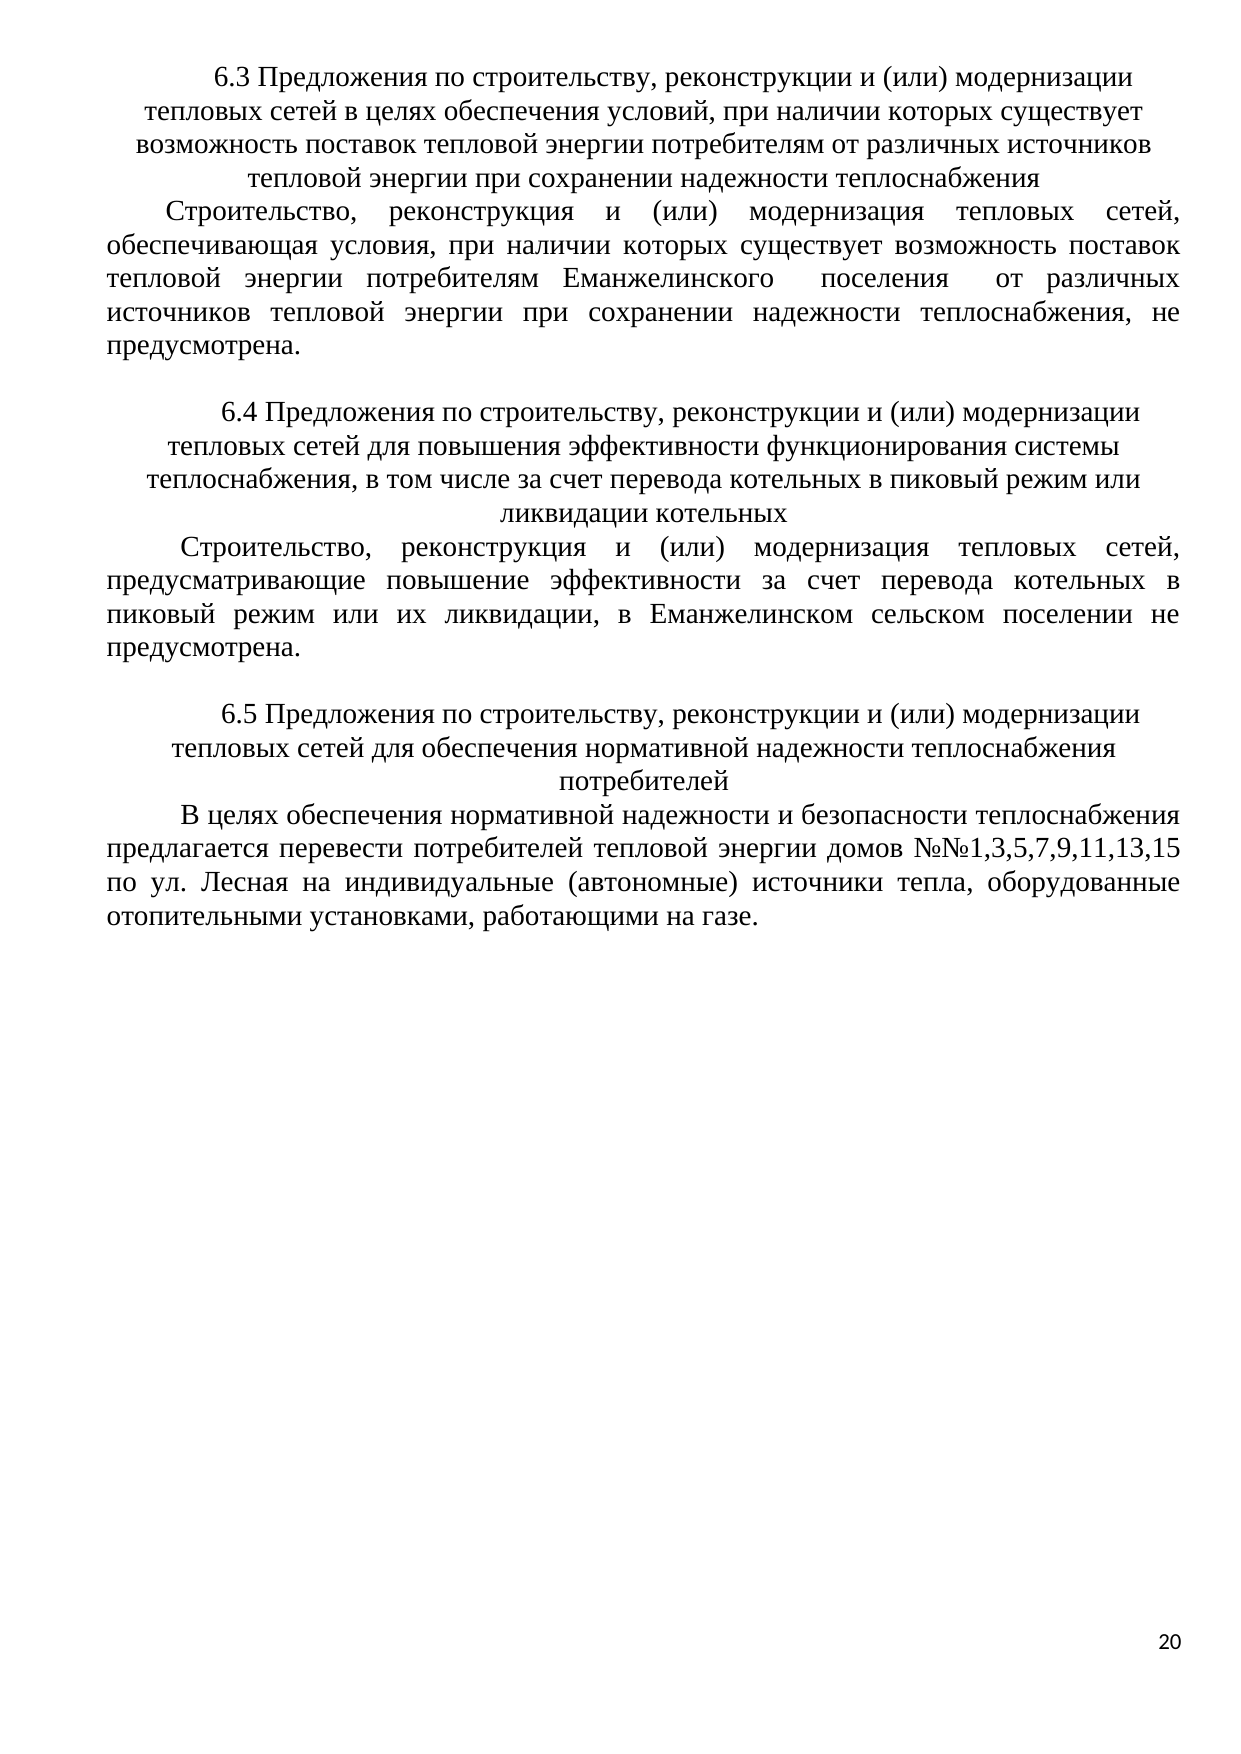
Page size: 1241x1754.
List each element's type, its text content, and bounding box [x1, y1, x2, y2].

text 6.4 Предложения по строительству, реконструкции и (или) модернизации тепловых сетей для повышения эффективности функционирования системы теплоснабжения, в том числе за счет перевода котельных в пиковый режим или ликвидации котельных [106, 394, 1181, 529]
text 6.5 Предложения по строительству, реконструкции и (или) модернизации тепловых сетей для обеспечения нормативной надежности теплоснабжения потребителей [106, 696, 1181, 797]
text Строительство, реконструкция и (или) модернизация тепловых сетей, обеспечивающая условия, при наличии которых существует возможность поставок тепловой энергии потребителям Еманжелинского поселения от различных источников тепловой энергии при сохранении надежности теплоснабжения, не предусмотрена. [106, 193, 1181, 361]
text В целях обеспечения нормативной надежности и безопасности теплоснабжения предлагается перевести потребителей тепловой энергии домов №№1,3,5,7,9,11,13,15 по ул. Лесная на индивидуальные (автономные) источники тепла, оборудованные отопительными установками, работающими на газе. [106, 797, 1181, 931]
text 6.3 Предложения по строительству, реконструкции и (или) модернизации тепловых сетей в целях обеспечения условий, при наличии которых существует возможность поставок тепловой энергии потребителям от различных источников тепловой энергии при сохранении надежности теплоснабжения [122, 59, 1166, 193]
text Строительство, реконструкция и (или) модернизация тепловых сетей, предусматривающие повышение эффективности за счет перевода котельных в пиковый режим или их ликвидации, в Еманжелинском сельском поселении не предусмотрена. [106, 529, 1181, 663]
